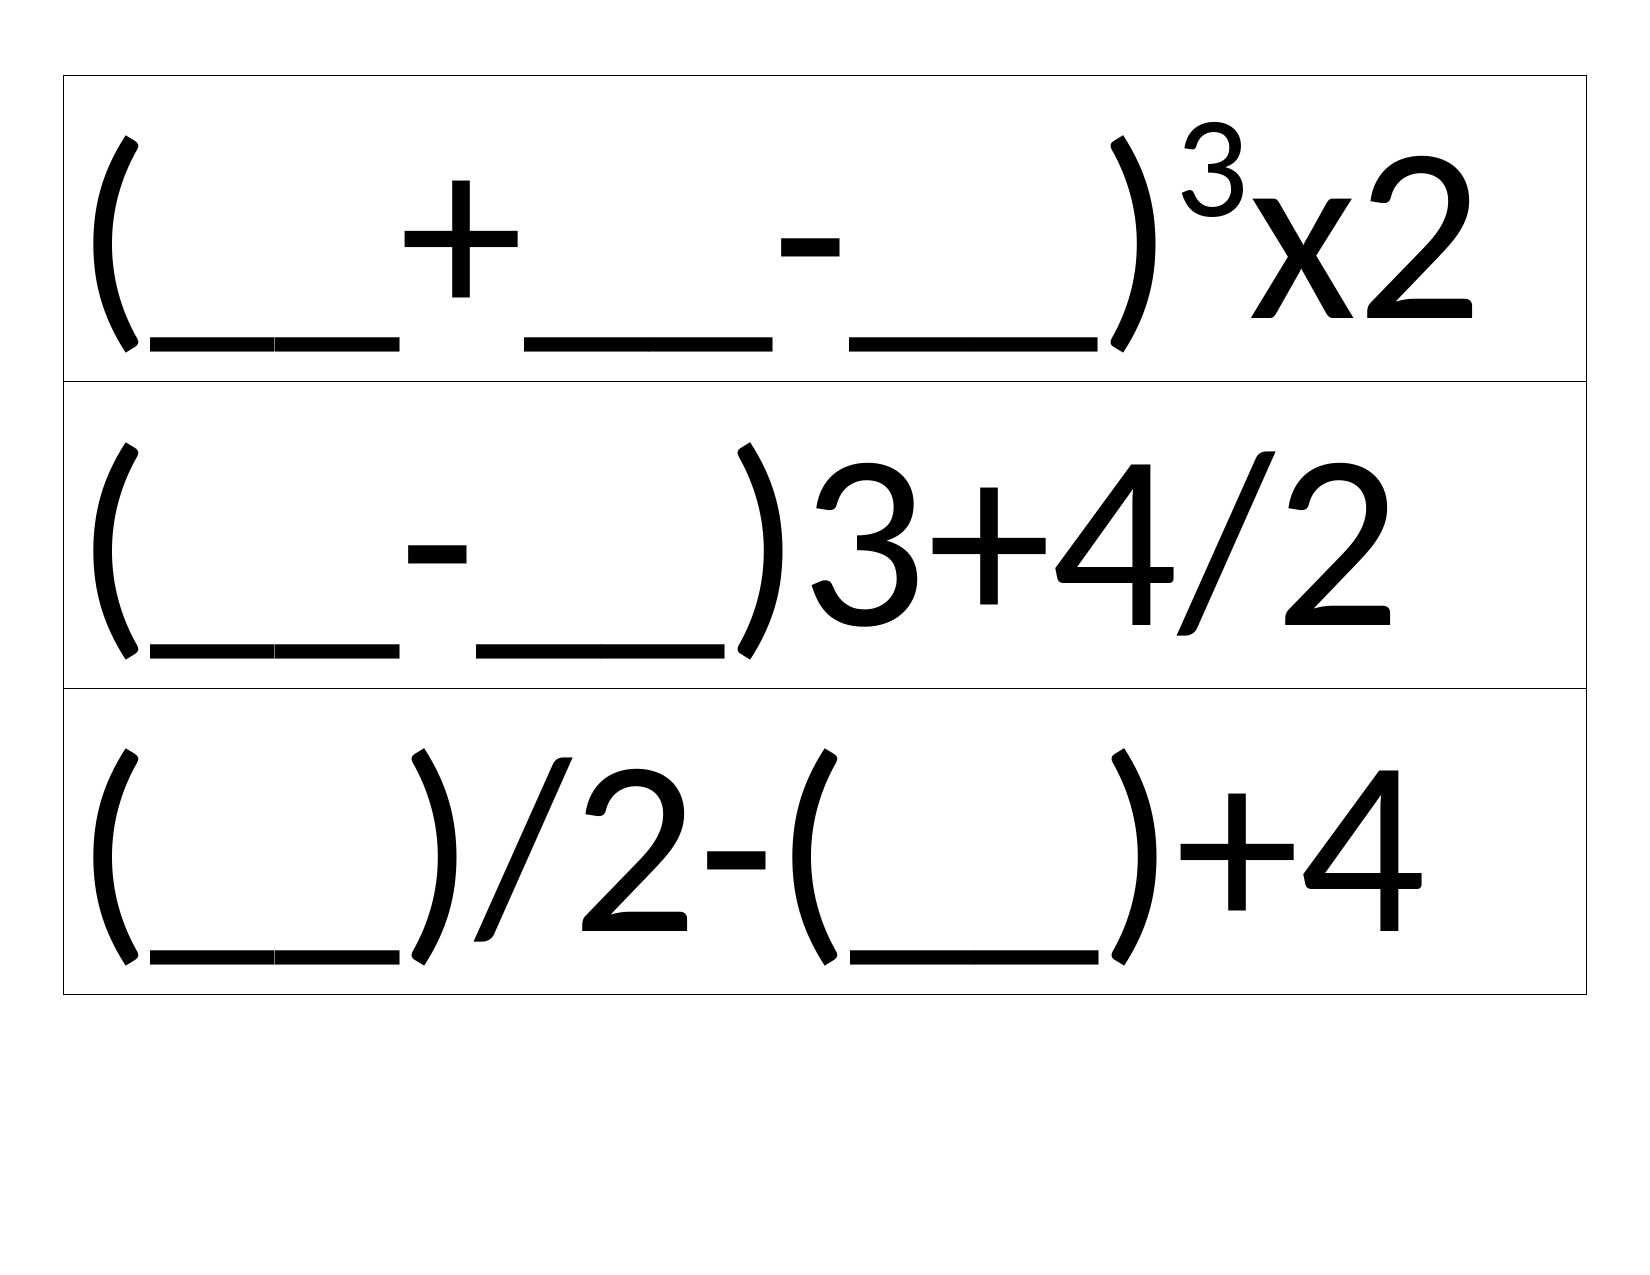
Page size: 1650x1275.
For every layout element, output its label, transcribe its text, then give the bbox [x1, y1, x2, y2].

table_cell (__+__-__)3x2 [64, 76, 1586, 381]
table_cell (__-__)3+4/2 [64, 382, 1586, 687]
table_cell (__)/2-(__)+4 [64, 689, 1586, 994]
